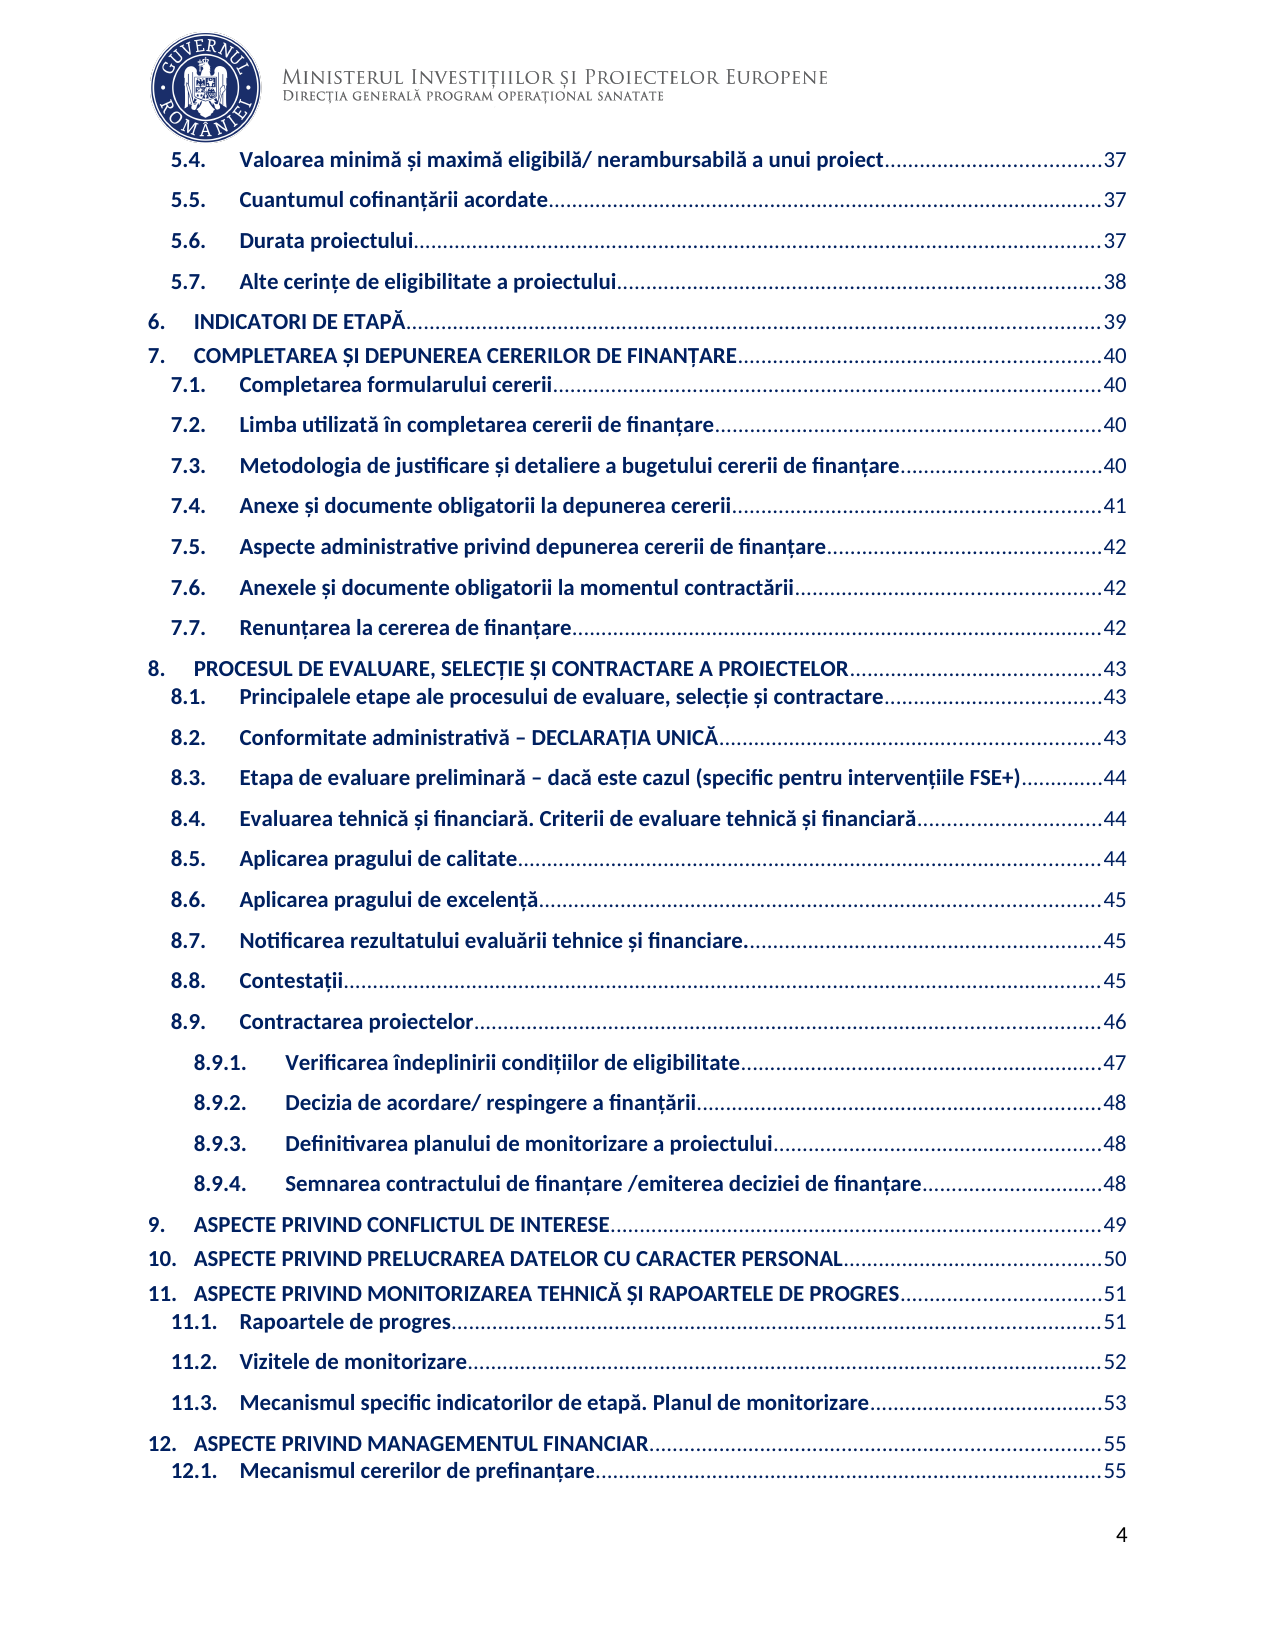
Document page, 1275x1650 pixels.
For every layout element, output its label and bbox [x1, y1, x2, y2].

picture [147, 29, 852, 145]
